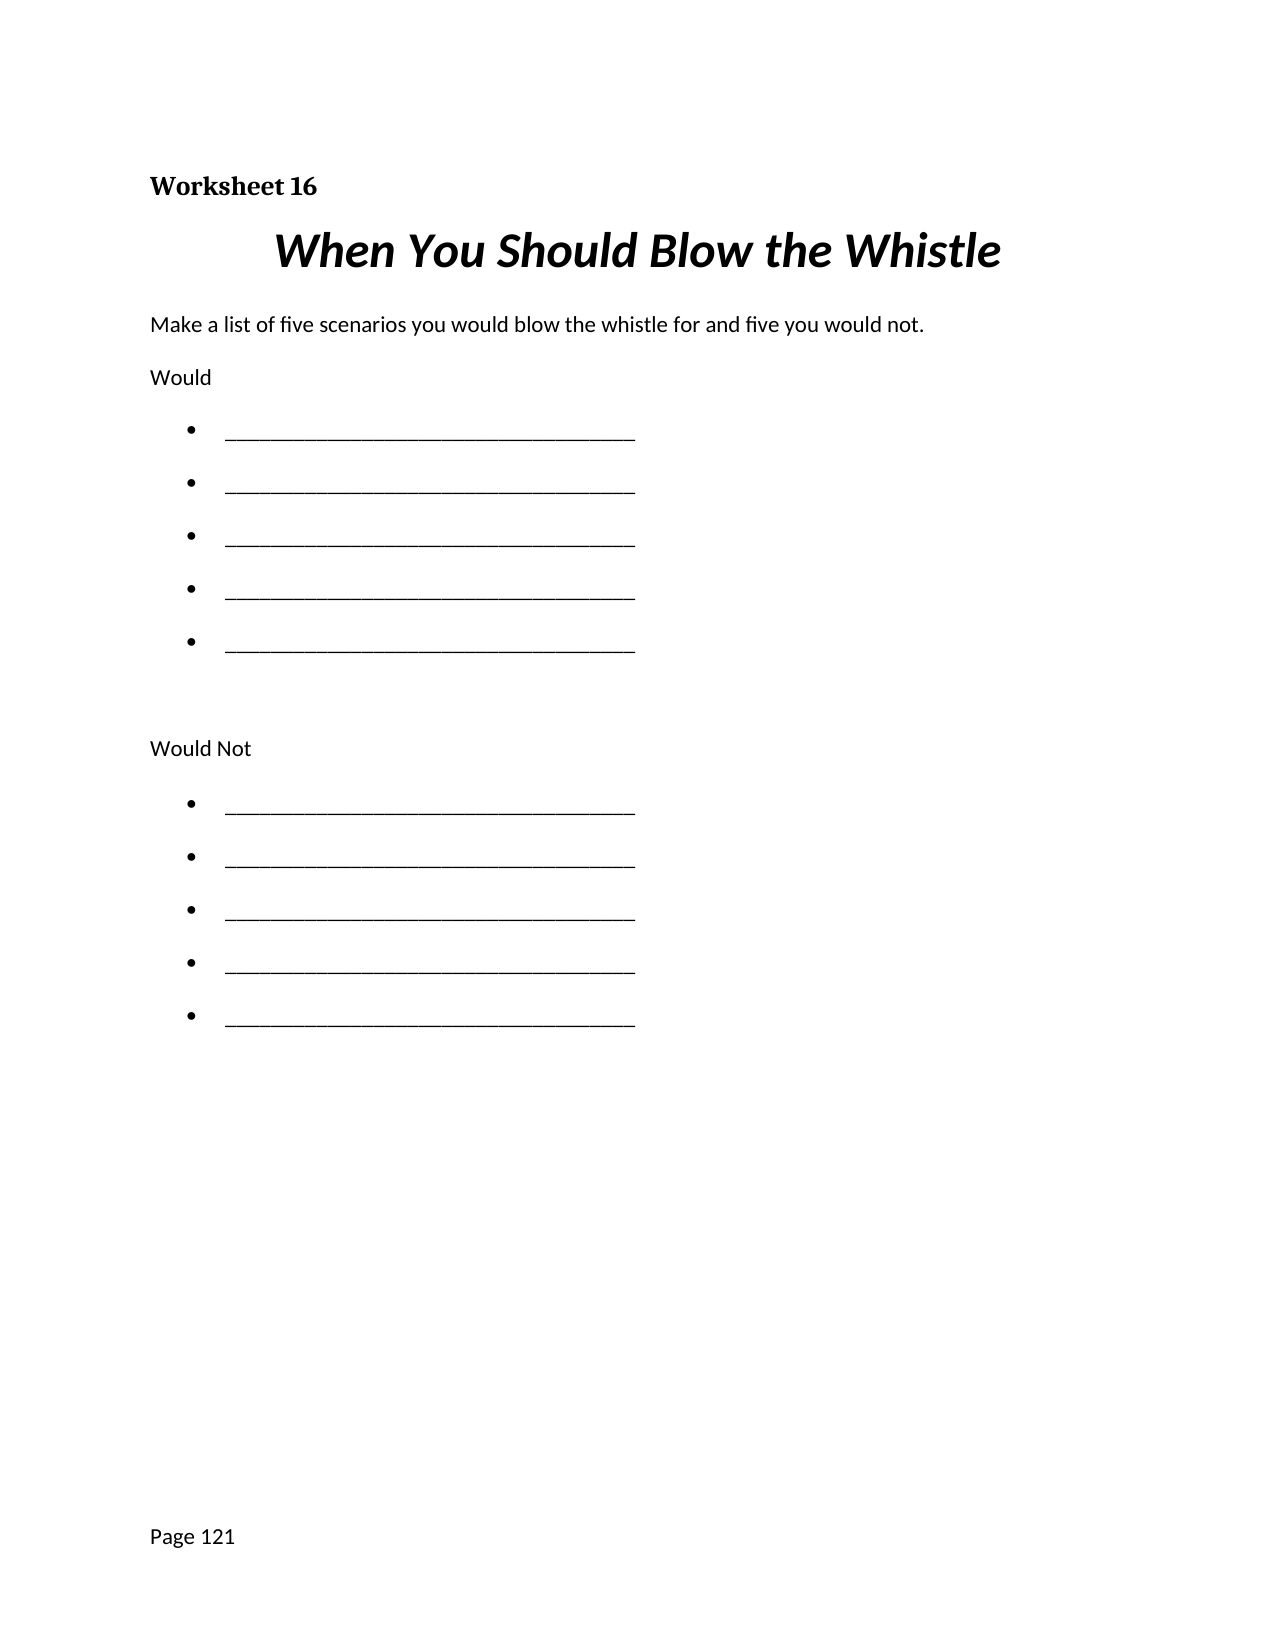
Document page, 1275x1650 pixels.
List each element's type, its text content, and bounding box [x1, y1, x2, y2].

list ____________________________________ [187, 628, 1125, 656]
list ____________________________________ [187, 949, 1125, 977]
subtitle Worksheet 16 [150, 171, 1125, 202]
text Make a list of five scenarios you would blow the whistle for and five you would not. [150, 310, 1125, 338]
text Would Not [150, 734, 1125, 762]
list ____________________________________ [187, 1002, 1125, 1030]
list ____________________________________ [187, 575, 1125, 603]
text When You Should Blow the Whistle [150, 219, 1125, 280]
list ____________________________________ [187, 843, 1125, 871]
list ____________________________________ [187, 522, 1125, 550]
list ____________________________________ [187, 416, 1125, 444]
text Would [150, 363, 1125, 391]
list ____________________________________ [187, 469, 1125, 497]
list ____________________________________ [187, 896, 1125, 924]
list ____________________________________ [187, 790, 1125, 818]
